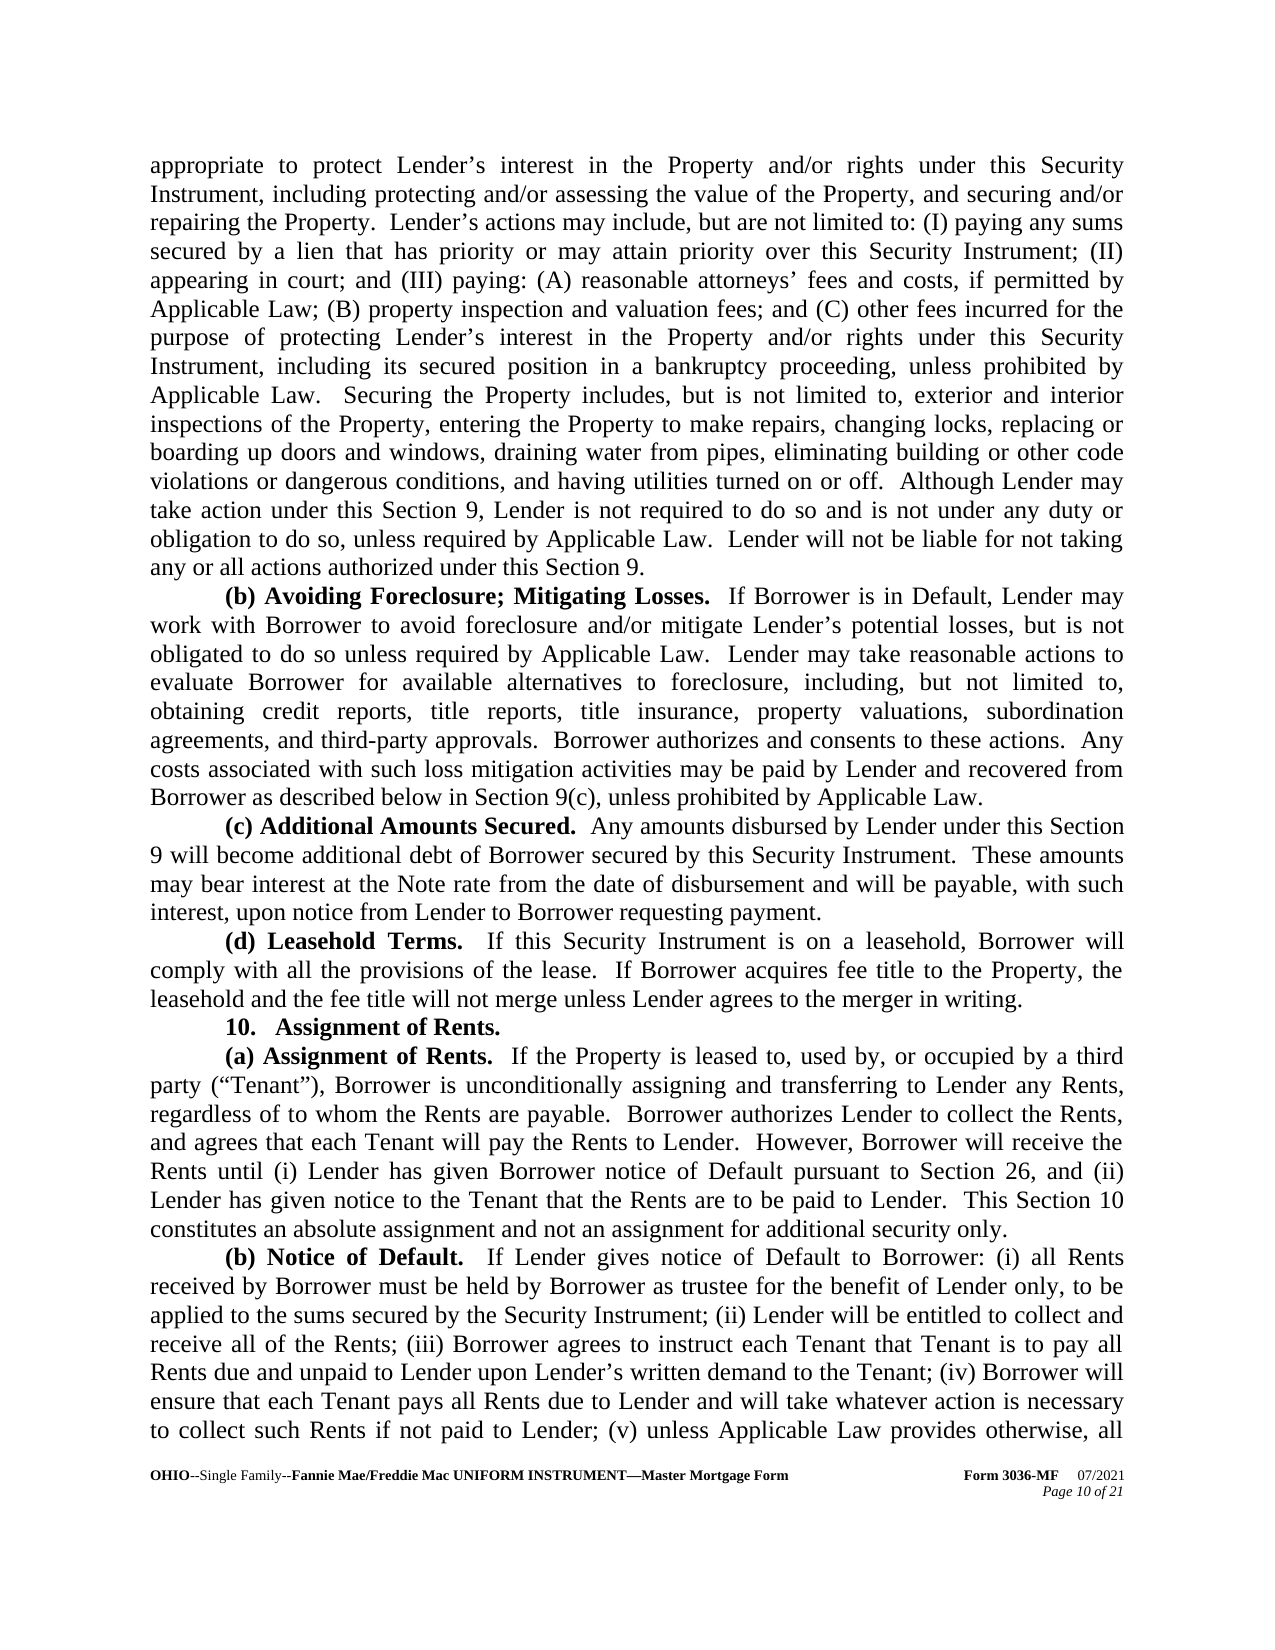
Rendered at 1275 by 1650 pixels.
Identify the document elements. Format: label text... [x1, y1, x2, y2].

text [150, 150, 1125, 581]
text (a) Assignment of Rents. If the Property is leased to, used by, or occupied by a third party (“Tenant”), Borrower is unconditionally assigning and transferring to Lender any Rents, regardless of to whom the Rents are payable. Borrower authorizes Lender to collect the Rents, and agrees that each Tenant will pay the Rents to Lender. However, Borrower will receive the Rents until (i) Lender has given Borrower notice of Default pursuant to Section 26, and (ii) Lender has given notice to the Tenant that the Rents are to be paid to Lender. This Section 10 constitutes an absolute assignment and not an assignment for additional security only. [150, 1041, 1125, 1242]
text (b) Avoiding Foreclosure; Mitigating Losses. If Borrower is in Default, Lender may work with Borrower to avoid foreclosure and/or mitigate Lender’s potential losses, but is not obligated to do so unless required by Applicable Law. Lender may take reasonable actions to evaluate Borrower for available alternatives to foreclosure, including, but not limited to, obtaining credit reports, title reports, title insurance, property valuations, subordination agreements, and third-party approvals. Borrower authorizes and consents to these actions. Any costs associated with such loss mitigation activities may be paid by Lender and recovered from Borrower as described below in Section 9(c), unless prohibited by Applicable Law. [150, 581, 1125, 811]
text (c) Additional Amounts Secured. Any amounts disbursed by Lender under this Section 9 will become additional debt of Borrower secured by this Security Instrument. These amounts may bear interest at the Note rate from the date of disbursement and will be payable, with such interest, upon notice from Lender to Borrower requesting payment. [150, 811, 1125, 926]
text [150, 1242, 1125, 1444]
text (d) Leasehold Terms. If this Security Instrument is on a leasehold, Borrower will comply with all the provisions of the lease. If Borrower acquires fee title to the Property, the leasehold and the fee title will not merge unless Lender agrees to the merger in writing. [150, 926, 1125, 1012]
text 10. Assignment of Rents. [150, 1012, 1125, 1041]
